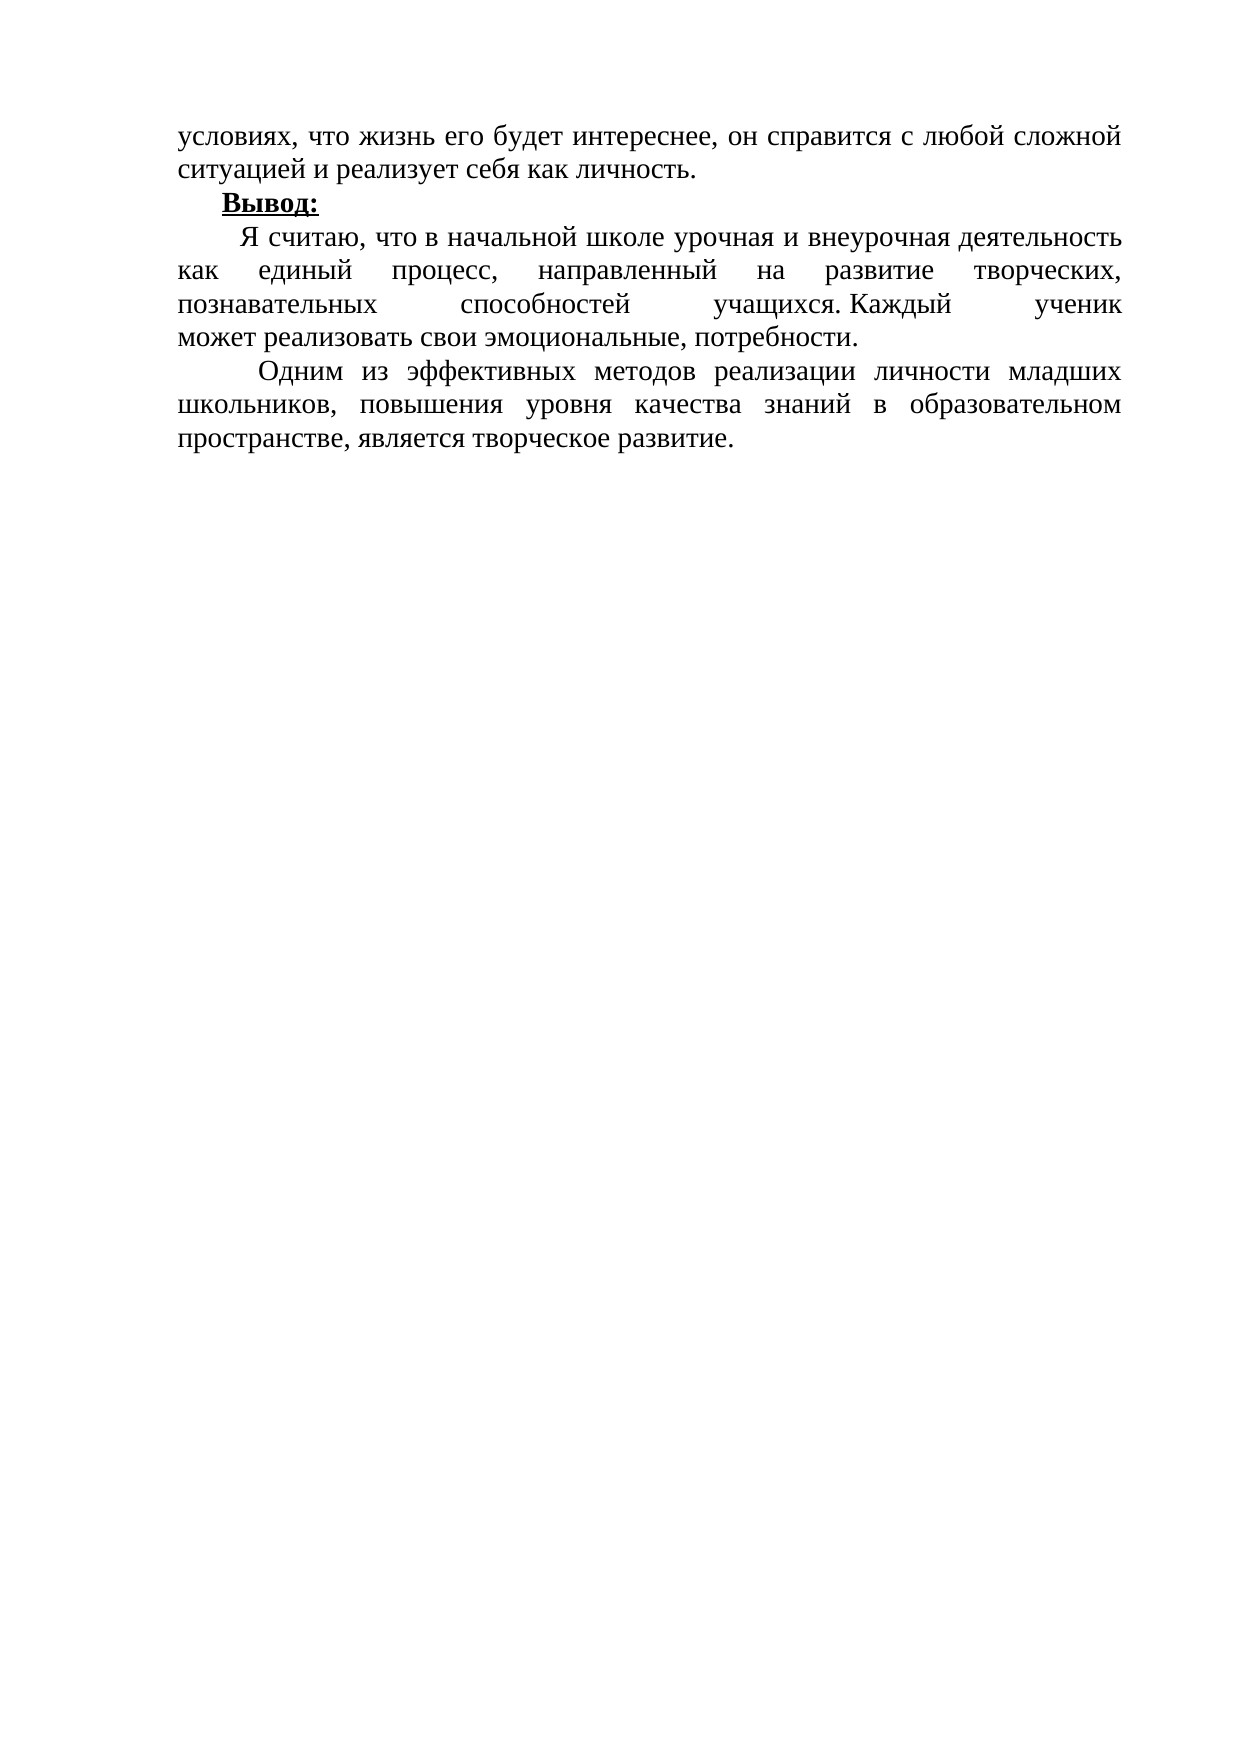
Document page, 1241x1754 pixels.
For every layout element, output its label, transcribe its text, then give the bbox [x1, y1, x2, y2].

text Вывод: [177, 185, 1122, 219]
text Одним из эффективных методов реализации личности младших школьников, повышения уровня качества знаний в образовательном пространстве, является творческое развитие. [177, 353, 1122, 453]
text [177, 118, 1122, 185]
text Я считаю, что в начальной школе урочная и внеурочная деятельность как единый процесс, направленный на развитие творческих, познавательных способностей учащихся. Каждый ученик может реализовать свои эмоциональные, потребности. [177, 219, 1122, 353]
